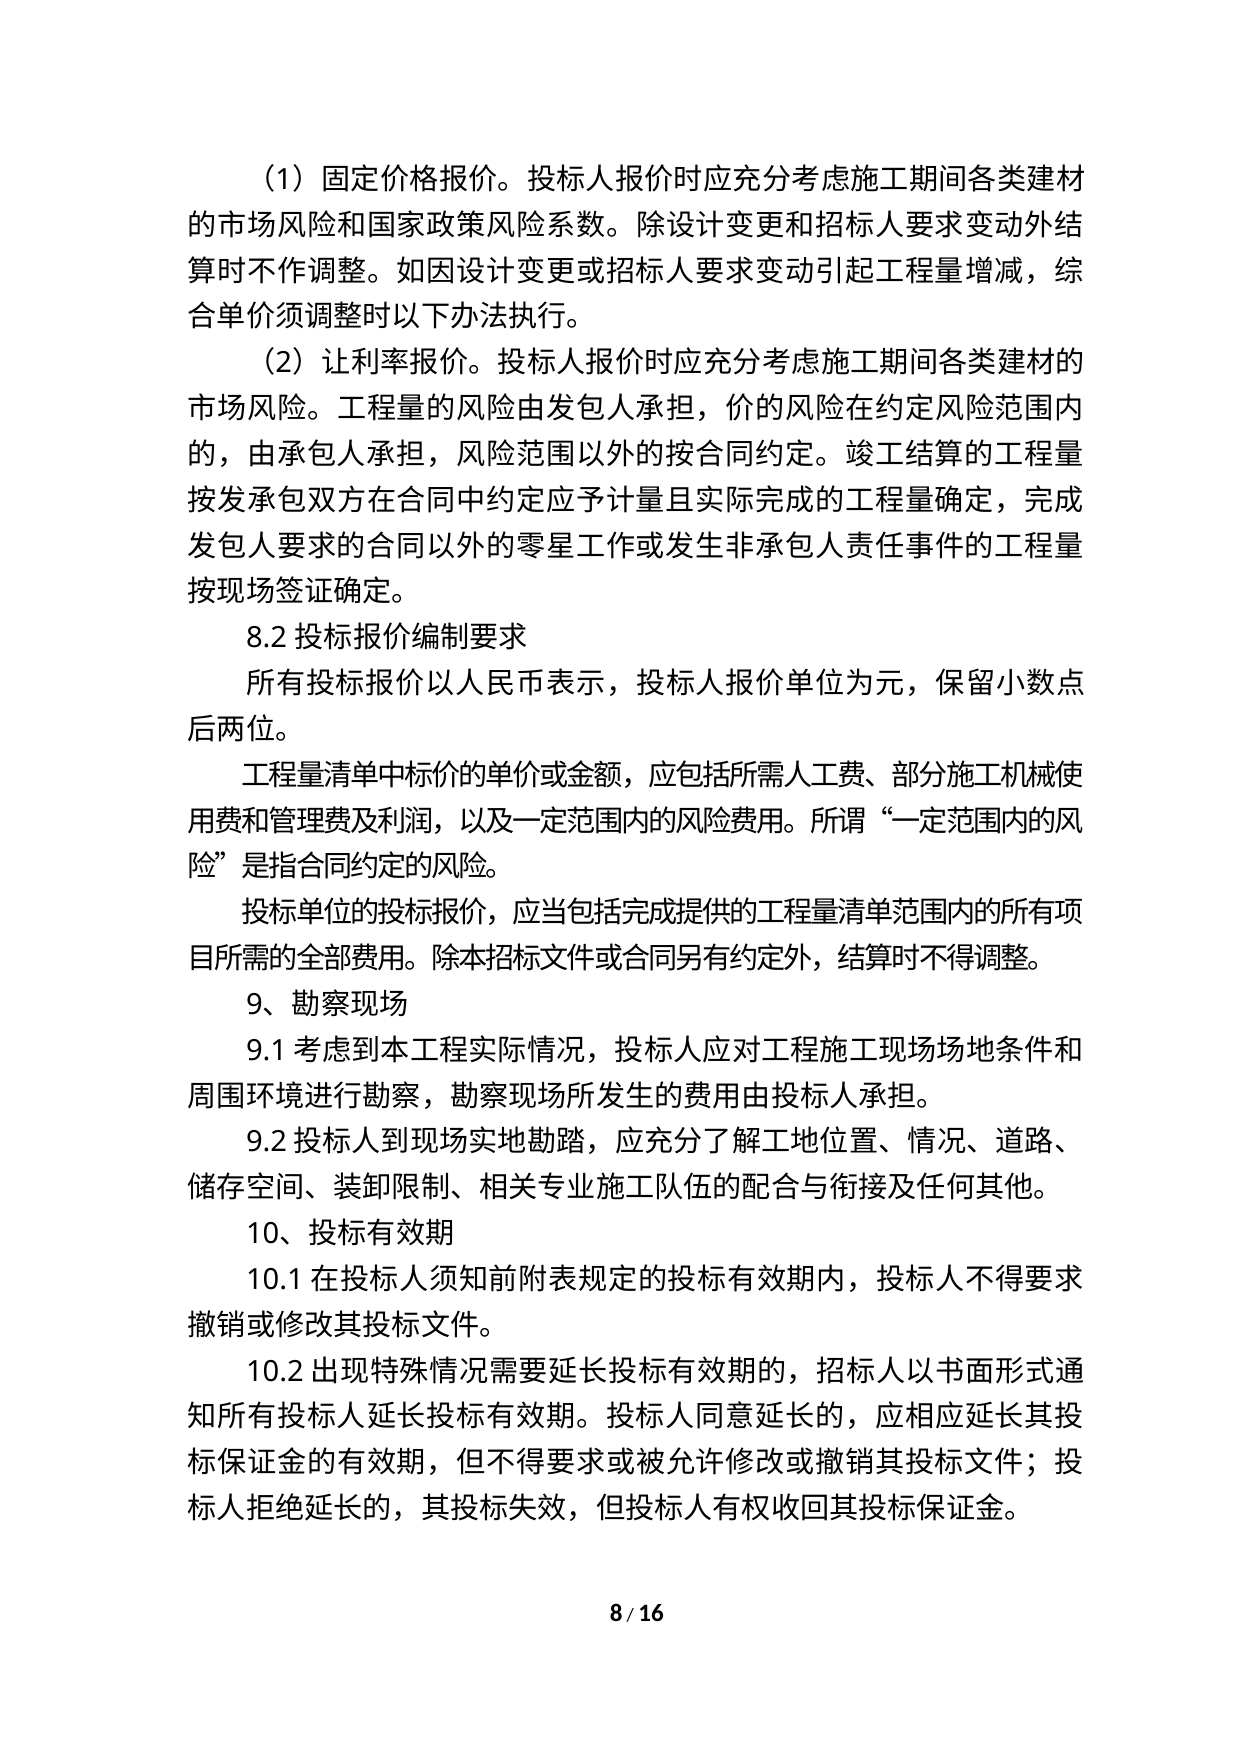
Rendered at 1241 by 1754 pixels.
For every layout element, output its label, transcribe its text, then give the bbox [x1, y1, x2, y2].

text 9.2投标人到现场实地勘踏，应充分了解工地位置、情况、道路、储存空间、装卸限制、相关专业施工队伍的配合与衔接及任何其他。 [187, 1115, 1085, 1207]
text 10.1在投标人须知前附表规定的投标有效期内，投标人不得要求撤销或修改其投标文件。 [187, 1253, 1085, 1344]
text 所有投标报价以人民币表示，投标人报价单位为元，保留小数点后两位。 [187, 657, 1085, 748]
text 10.2出现特殊情况需要延长投标有效期的，招标人以书面形式通知所有投标人延长投标有效期。投标人同意延长的，应相应延长其投标保证金的有效期，但不得要求或被允许修改或撤销其投标文件；投标人拒绝延长的，其投标失效，但投标人有权收回其投标保证金。 [187, 1344, 1085, 1528]
text 8.2 投标报价编制要求 [187, 611, 1085, 657]
text 工程量清单中标价的单价或金额，应包括所需人工费、部分施工机械使用费和管理费及利润，以及一定范围内的风险费用。所谓“一定范围内的风险”是指合同约定的风险。 [187, 748, 1085, 886]
text 9.1考虑到本工程实际情况，投标人应对工程施工现场场地条件和周围环境进行勘察，勘察现场所发生的费用由投标人承担。 [187, 1023, 1085, 1115]
text 投标单位的投标报价，应当包括完成提供的工程量清单范围内的所有项目所需的全部费用。除本招标文件或合同另有约定外，结算时不得调整。 [187, 886, 1085, 978]
text （2）让利率报价。投标人报价时应充分考虑施工期间各类建材的市场风险。工程量的风险由发包人承担，价的风险在约定风险范围内的，由承包人承担，风险范围以外的按合同约定。竣工结算的工程量按发承包双方在合同中约定应予计量且实际完成的工程量确定，完成发包人要求的合同以外的零星工作或发生非承包人责任事件的工程量按现场签证确定。 [187, 336, 1085, 611]
text 9、勘察现场 [187, 978, 1085, 1023]
text 10、投标有效期 [187, 1207, 1085, 1253]
text （1）固定价格报价。投标人报价时应充分考虑施工期间各类建材的市场风险和国家政策风险系数。除设计变更和招标人要求变动外结算时不作调整。如因设计变更或招标人要求变动引起工程量增减，综合单价须调整时以下办法执行。 [187, 153, 1085, 336]
